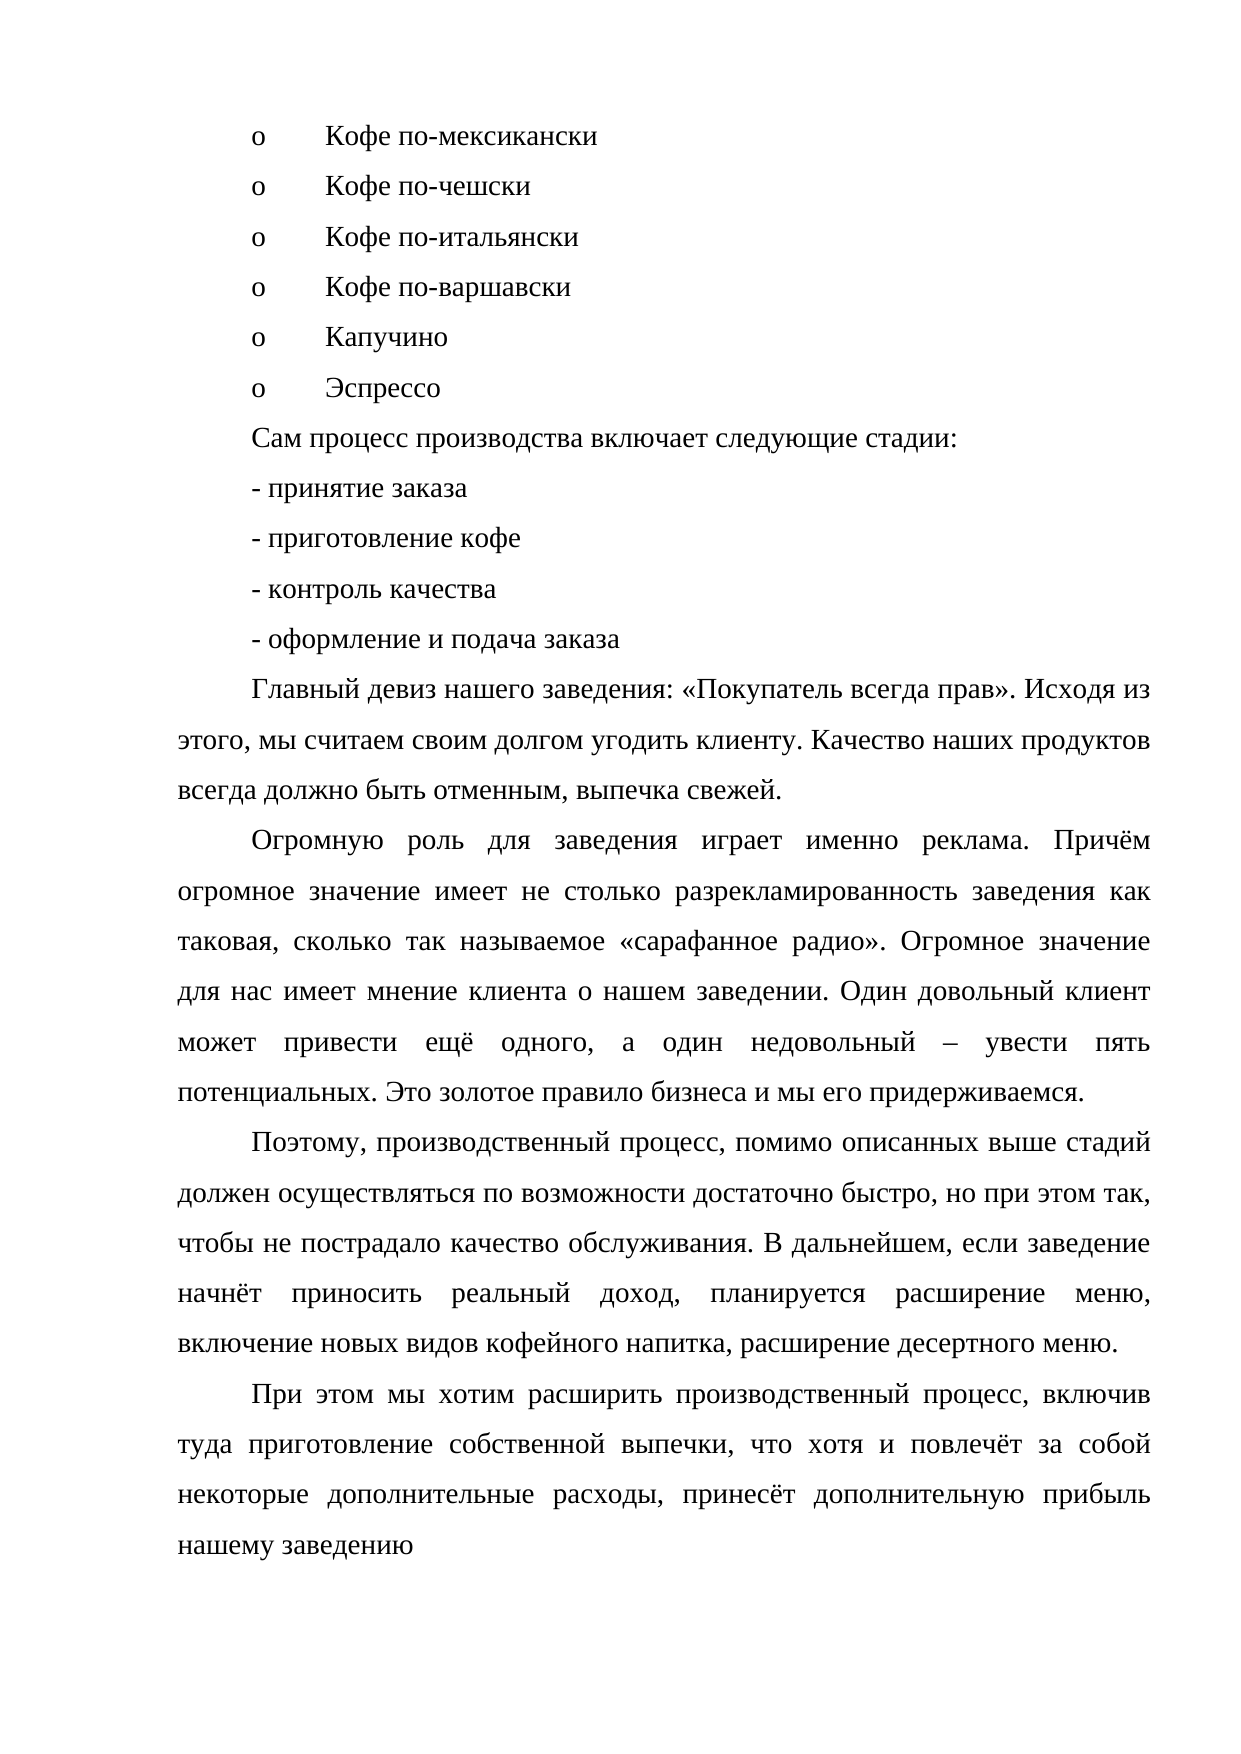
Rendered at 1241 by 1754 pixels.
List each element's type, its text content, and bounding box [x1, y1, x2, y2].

text - приготовление кофе [177, 521, 1152, 554]
text При этом мы хотим расширить производственный процесс, включив туда приготовление собственной выпечки, что хотя и повлечёт за собой некоторые дополнительные расходы, принесёт дополнительную прибыль нашему заведению [177, 1376, 1152, 1560]
text - контроль качества [177, 571, 1152, 604]
list Кофе по-мексикански [177, 118, 1152, 152]
text Огромную роль для заведения играет именно реклама. Причём огромное значение имеет не столько разрекламированность заведения как таковая, сколько так называемое «сарафанное радио». Огромное значение для нас имеет мнение клиента о нашем заведении. Один довольный клиент может привести ещё одного, а один недовольный – увести пять потенциальных. Это золотое правило бизнеса и мы его придерживаемся. [177, 822, 1152, 1108]
text Сам процесс производства включает следующие стадии: [177, 420, 1152, 453]
text Поэтому, производственный процесс, помимо описанных выше стадий должен осуществляться по возможности достаточно быстро, но при этом так, чтобы не пострадало качество обслуживания. В дальнейшем, если заведение начнёт приносить реальный доход, планируется расширение меню, включение новых видов кофейного напитка, расширение десертного меню. [177, 1124, 1152, 1359]
text - принятие заказа [177, 470, 1152, 504]
text - оформление и подача заказа [177, 621, 1152, 655]
list Капучино [177, 319, 1152, 353]
list Кофе по-итальянски [177, 219, 1152, 252]
list Кофе по-чешски [177, 168, 1152, 202]
text Главный девиз нашего заведения: «Покупатель всегда прав». Исходя из этого, мы считаем своим долгом угодить клиенту. Качество наших продуктов всегда должно быть отменным, выпечка свежей. [177, 672, 1152, 806]
list Кофе по-варшавски [177, 269, 1152, 303]
list Эспрессо [177, 370, 1152, 403]
